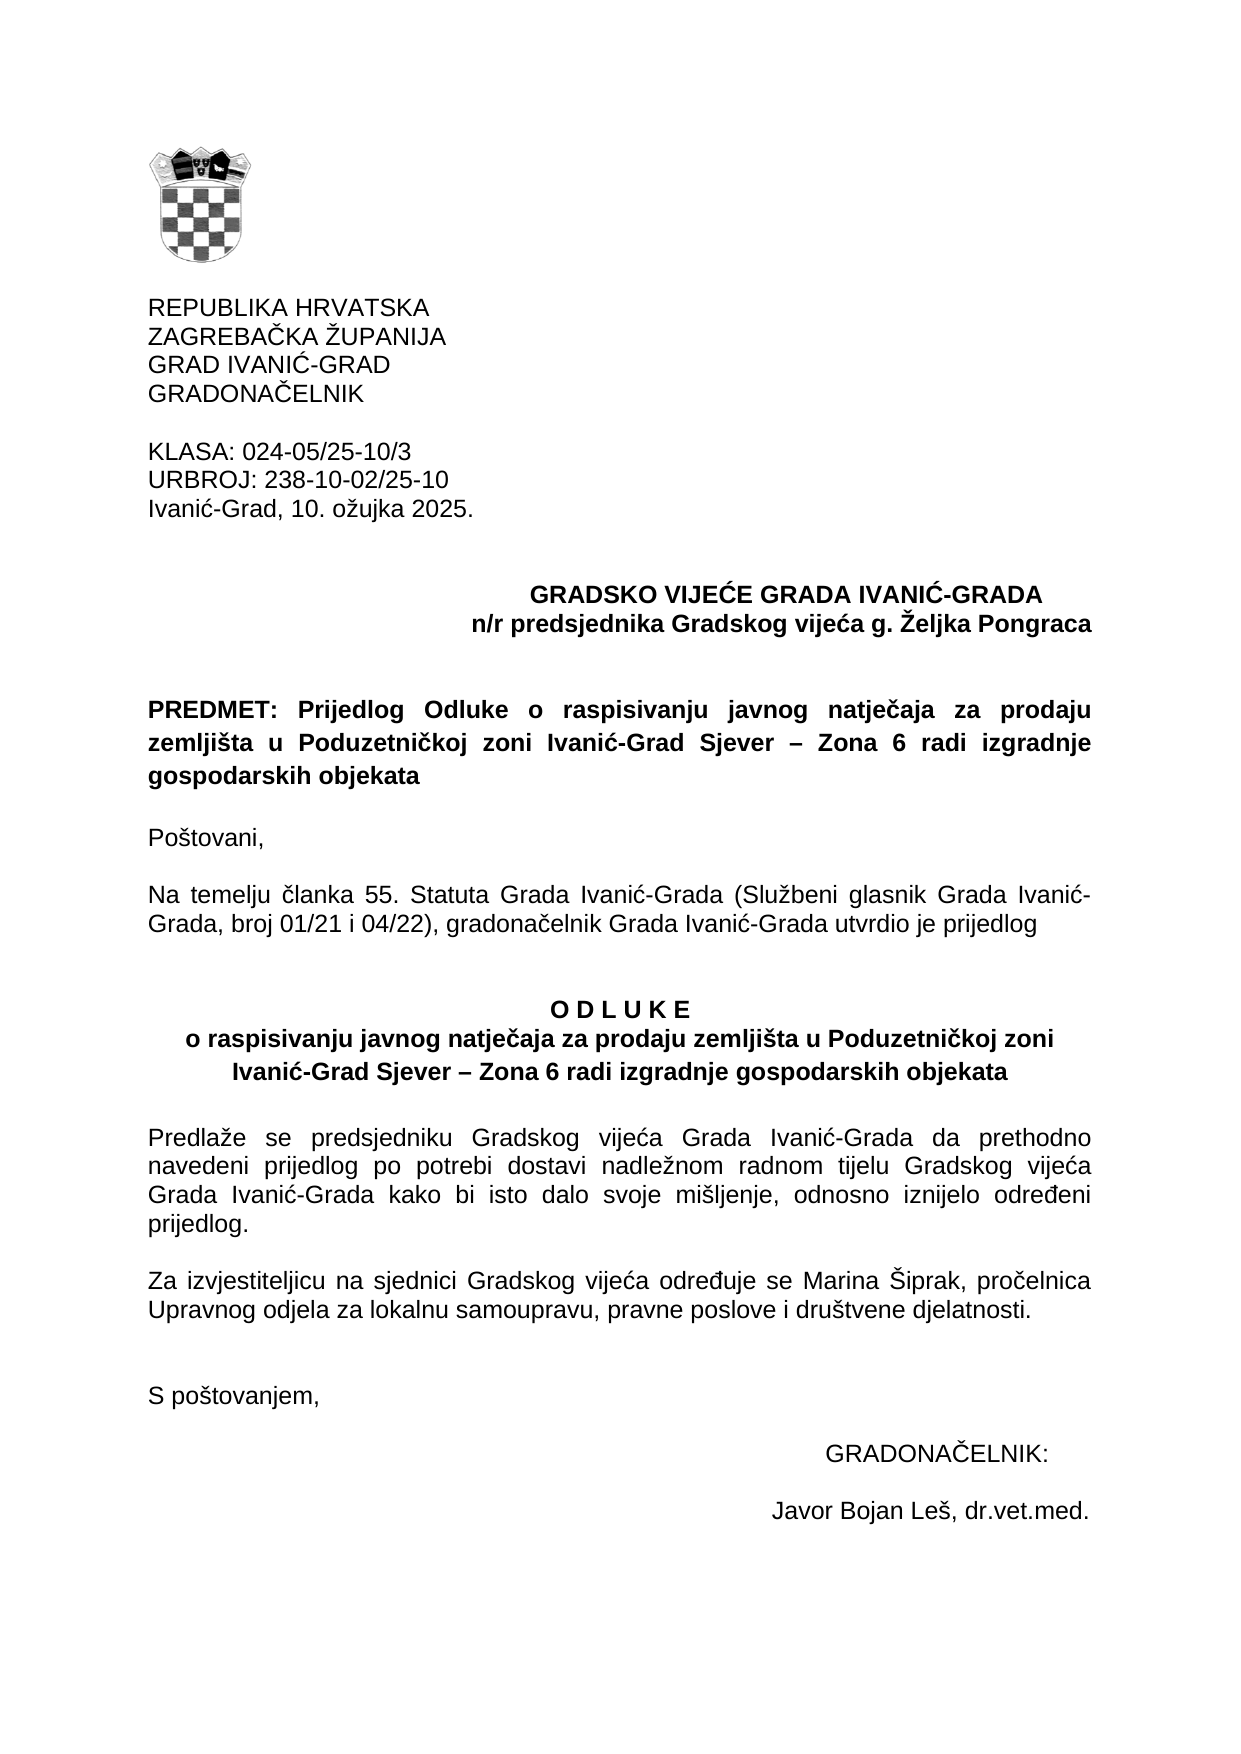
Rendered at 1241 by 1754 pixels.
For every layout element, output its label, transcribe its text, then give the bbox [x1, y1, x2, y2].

text REPUBLIKA HRVATSKA [148, 293, 1093, 321]
text S poštovanjem, [148, 1381, 1093, 1410]
text o raspisivanju javnog natječaja za prodaju zemljišta u Poduzetničkoj zoni Ivanić-Grad Sjever – Zona 6 radi izgradnje gospodarskih objekata [148, 1023, 1093, 1085]
text URBROJ: 238-10-02/25-10 [148, 465, 1093, 494]
text KLASA: 024-05/25-10/3 [148, 436, 1093, 465]
text Javor Bojan Leš, dr.vet.med. [148, 1496, 1093, 1525]
text GRADSKO VIJEĆE GRADA IVANIĆ-GRADA [148, 580, 1093, 609]
text Za izvjestiteljicu na sjednici Gradskog vijeća određuje se Marina Šiprak, pročelnica Upravnog odjela za lokalnu samoupravu, pravne poslove i društvene djelatnosti. [148, 1266, 1093, 1324]
text GRAD IVANIĆ-GRAD [148, 350, 1093, 379]
text Ivanić-Grad, 10. ožujka 2025. [148, 494, 1093, 523]
text Poštovani, [148, 823, 1093, 852]
text n/r predsjednika Gradskog vijeća g. Željka Pongraca [148, 609, 1093, 638]
text O D L U K E [148, 995, 1093, 1023]
text GRADONAČELNIK: [738, 1439, 1093, 1468]
text ZAGREBAČKA ŽUPANIJA [148, 321, 1093, 350]
picture [147, 146, 253, 264]
text Na temelju članka 55. Statuta Grada Ivanić-Grada (Službeni glasnik Grada Ivanić-Grada, broj 01/21 i 04/22), gradonačelnik Grada Ivanić-Grada utvrdio je prijedlog [148, 880, 1093, 937]
text PREDMET: Prijedlog Odluke o raspisivanju javnog natječaja za prodaju zemljišta u Poduzetničkoj zoni Ivanić-Grad Sjever – Zona 6 radi izgradnje gospodarskih objekata [148, 695, 1093, 790]
text Predlaže se predsjedniku Gradskog vijeća Grada Ivanić-Grada da prethodno navedeni prijedlog po potrebi dostavi nadležnom radnom tijelu Gradskog vijeća Grada Ivanić-Grada kako bi isto dalo svoje mišljenje, odnosno iznijelo određeni prijedlog. [148, 1123, 1093, 1238]
text GRADONAČELNIK [148, 379, 1093, 408]
